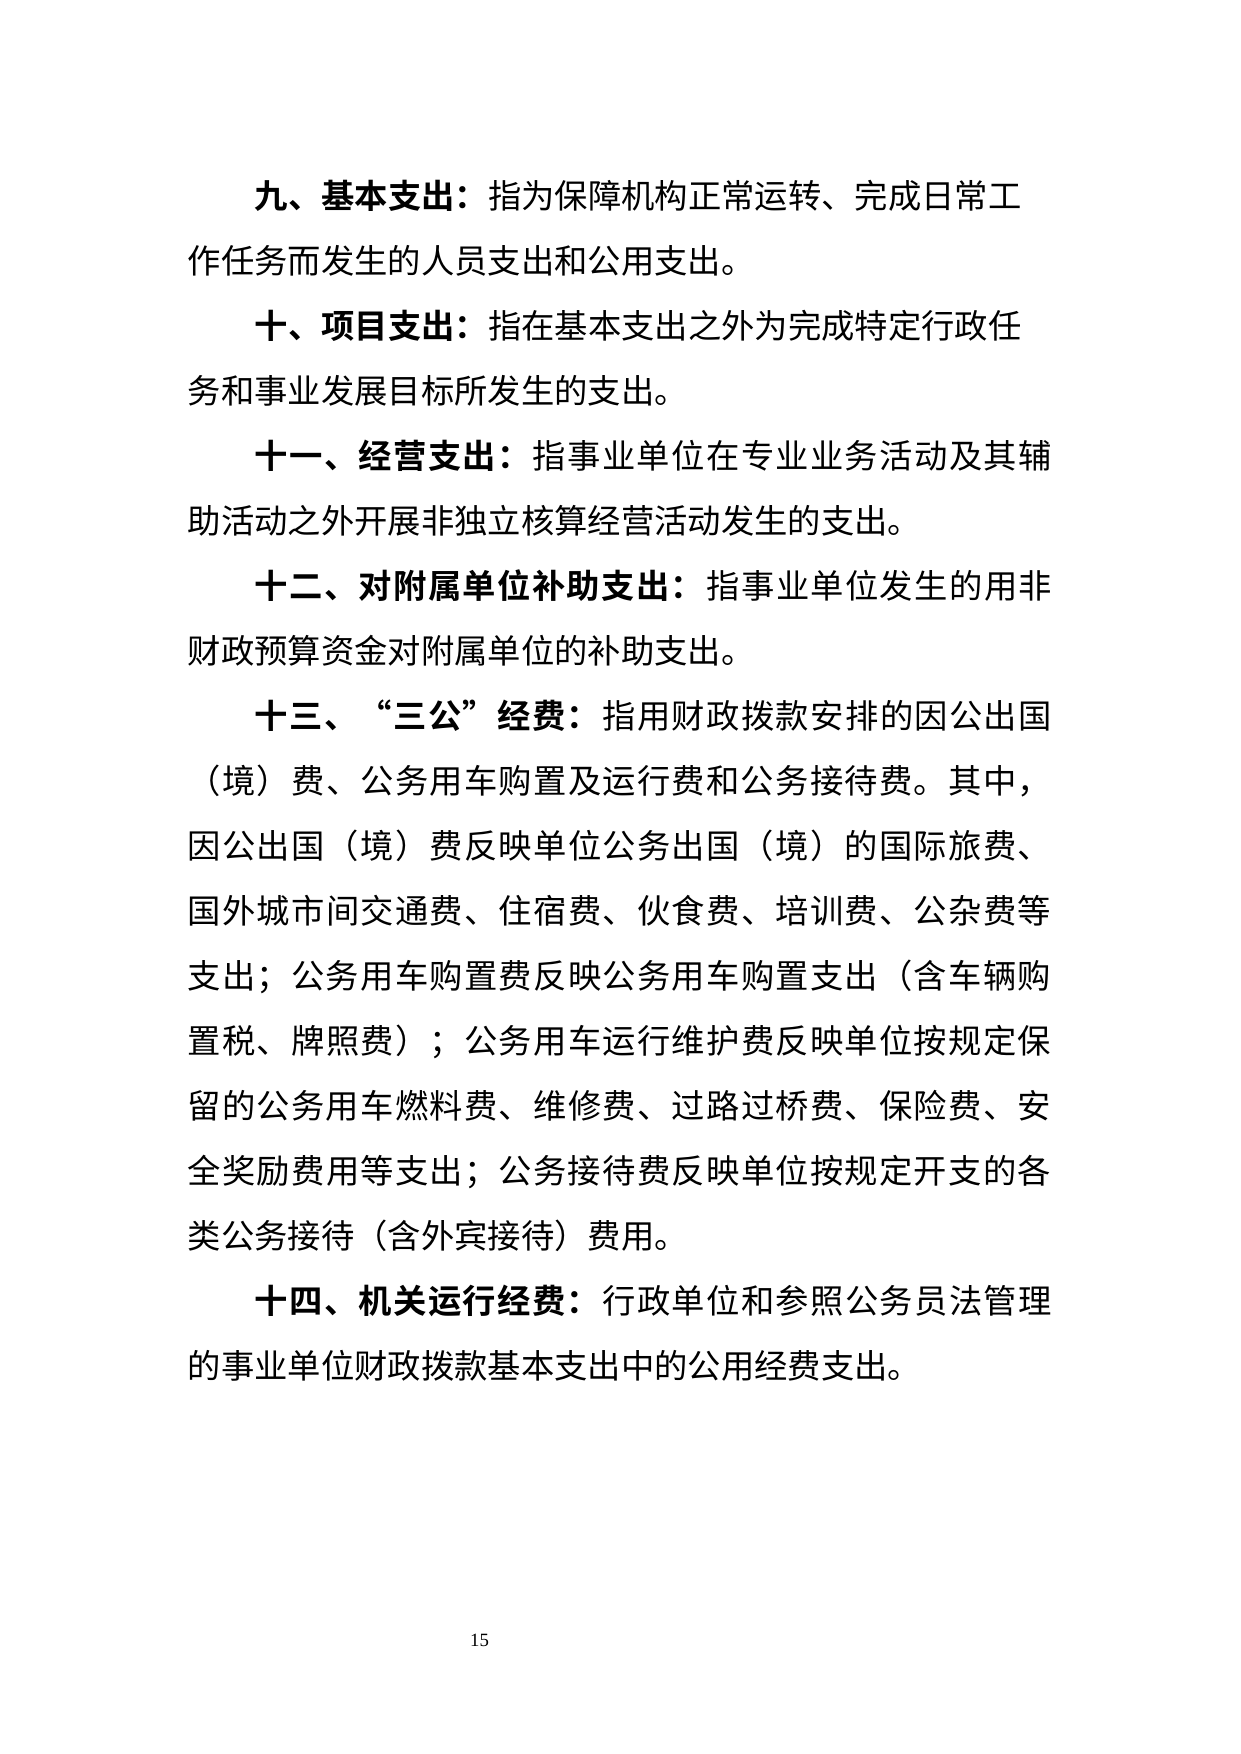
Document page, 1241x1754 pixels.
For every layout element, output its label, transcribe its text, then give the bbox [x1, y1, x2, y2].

text 九、基本支出：指为保障机构正常运转、完成日常工作任务而发生的人员支出和公用支出。 [187, 162, 1053, 292]
text 十一、经营支出：指事业单位在专业业务活动及其辅助活动之外开展非独立核算经营活动发生的支出。 [187, 422, 1053, 552]
text 十四、机关运行经费：行政单位和参照公务员法管理的事业单位财政拨款基本支出中的公用经费支出。 [187, 1267, 1053, 1397]
text 十、项目支出：指在基本支出之外为完成特定行政任务和事业发展目标所发生的支出。 [187, 292, 1053, 422]
text 十二、对附属单位补助支出：指事业单位发生的用非财政预算资金对附属单位的补助支出。 [187, 552, 1053, 682]
text 十三、“三公”经费：指用财政拨款安排的因公出国（境）费、公务用车购置及运行费和公务接待费。其中，因公出国（境）费反映单位公务出国（境）的国际旅费、国外城市间交通费、住宿费、伙食费、培训费、公杂费等支出；公务用车购置费反映公务用车购置支出（含车辆购置税、牌照费）；公务用车运行维护费反映单位按规定保留的公务用车燃料费、维修费、过路过桥费、保险费、安全奖励费用等支出；公务接待费反映单位按规定开支的各类公务接待（含外宾接待）费用。 [187, 682, 1053, 1267]
